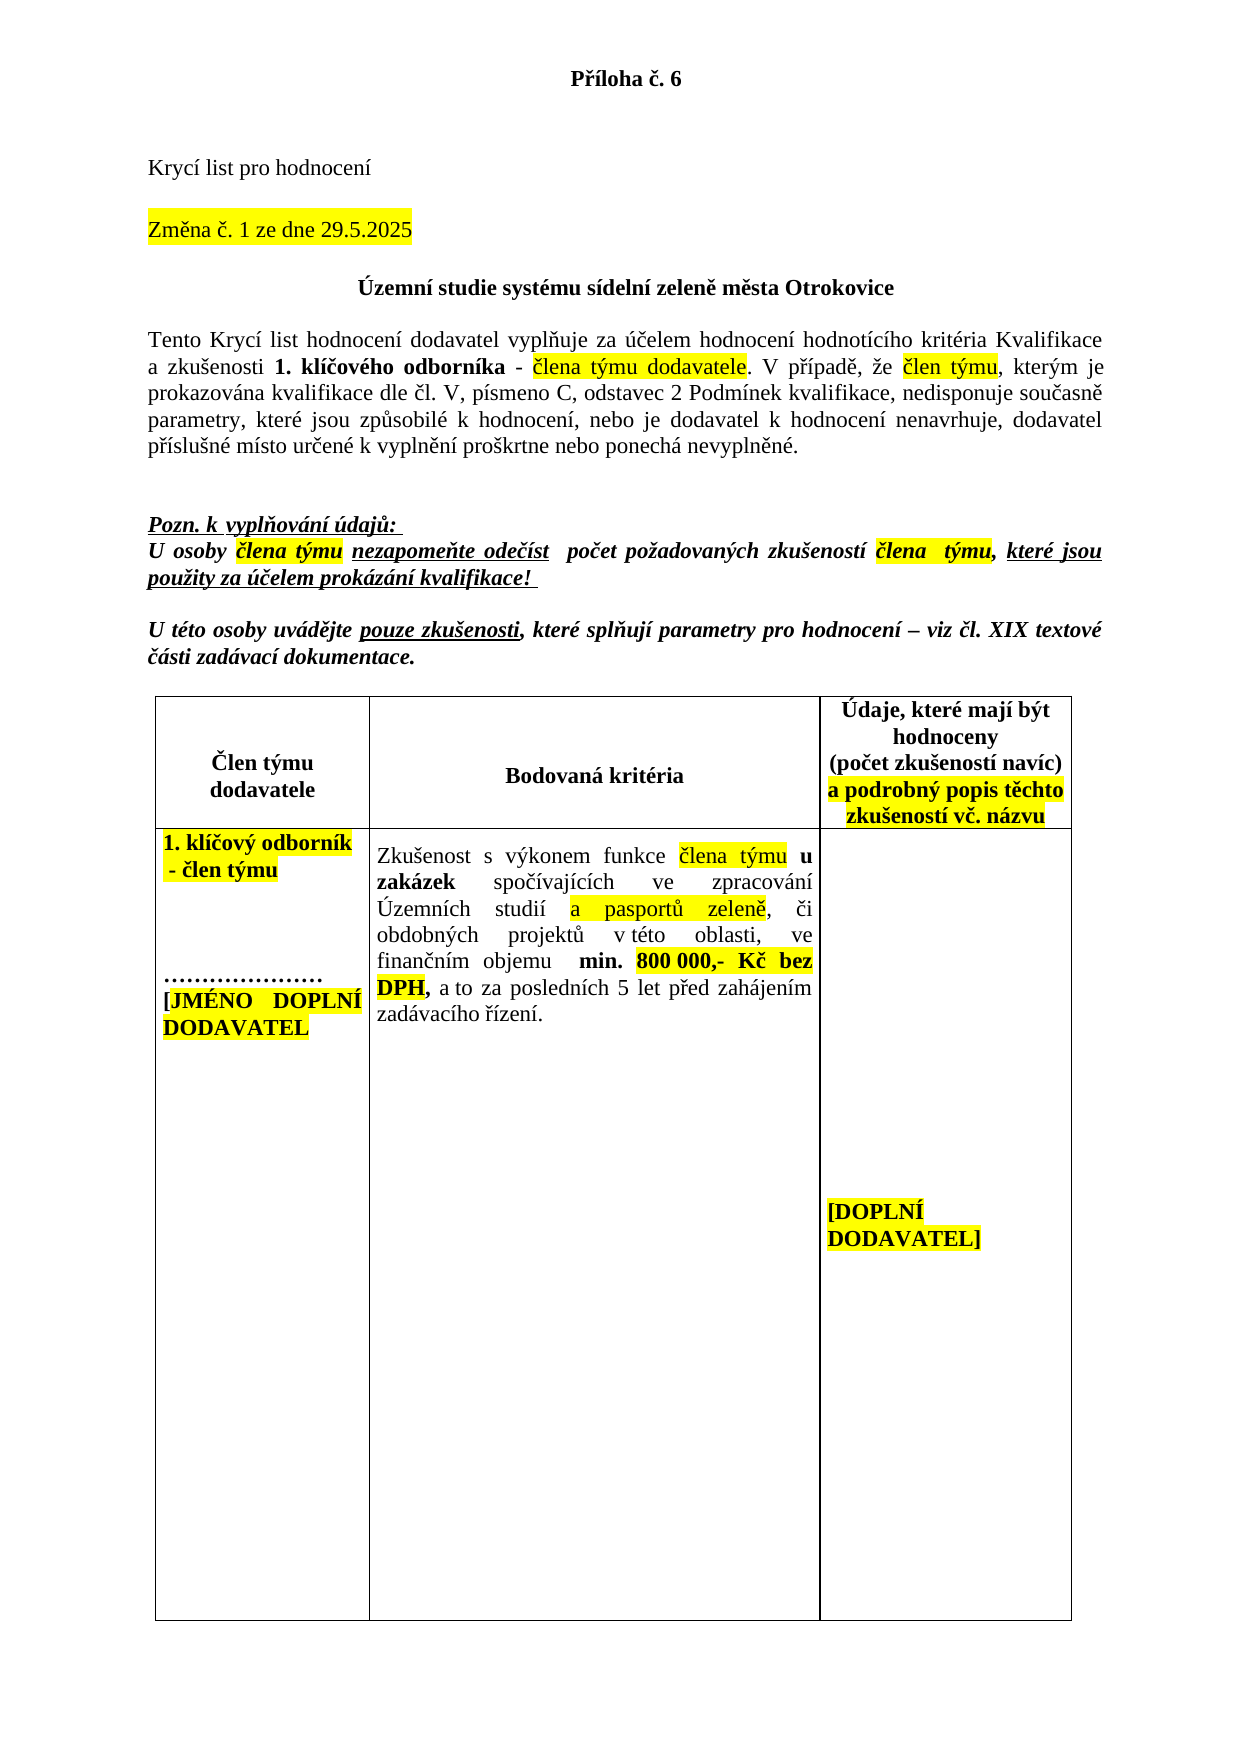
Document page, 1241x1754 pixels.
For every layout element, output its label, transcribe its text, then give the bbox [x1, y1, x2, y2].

text Tento Krycí list hodnocení dodavatel vyplňuje za účelem hodnocení hodnotícího kritéria Kvalifikace a zkušenosti 1. klíčového odborníka - člena týmu dodavatele. V případě, že člen týmu, kterým je prokazována kvalifikace dle čl. V, písmeno C, odstavec 2 Podmínek kvalifikace, nedisponuje současně parametry, které jsou způsobilé k hodnocení, nebo je dodavatel k hodnocení nenavrhuje, dodavatel příslušné místo určené k vyplnění proškrtne nebo ponechá nevyplněné. [148, 327, 1104, 458]
table_header Bodovaná kritéria [370, 697, 819, 828]
table_header Údaje, které mají být hodnoceny (počet zkušeností navíc) a podrobný popis těchto zkušeností vč. názvu [821, 697, 1071, 828]
text U osoby člena týmu nezapomeňte odečíst počet požadovaných zkušeností člena týmu, které jsou použity za účelem prokázání kvalifikace! [148, 537, 1104, 590]
table_cell [DOPLNÍ DODAVATEL] [821, 829, 1071, 1620]
table_cell Zkušenost s výkonem funkce člena týmu u zakázek spočívajících ve zpracování Územních studií a pasportů zeleně, či obdobných projektů v této oblasti, ve finančním objemu min. 800 000,- Kč bez DPH, a to za posledních 5 let před zahájením zadávacího řízení. [370, 829, 819, 1620]
text Pozn. k vyplňování údajů: [148, 511, 1104, 537]
text Územní studie systému sídelní zeleně města Otrokovice [148, 274, 1104, 300]
table_header Člen týmu dodavatele [156, 697, 369, 828]
text U této osoby uvádějte pouze zkušenosti, které splňují parametry pro hodnocení – viz čl. XIX textové části zadávací dokumentace. [148, 616, 1104, 669]
table_cell 1. klíčový odborník - člen týmu ………………… [JMÉNO DOPLNÍ DODAVATEL [156, 829, 369, 1620]
